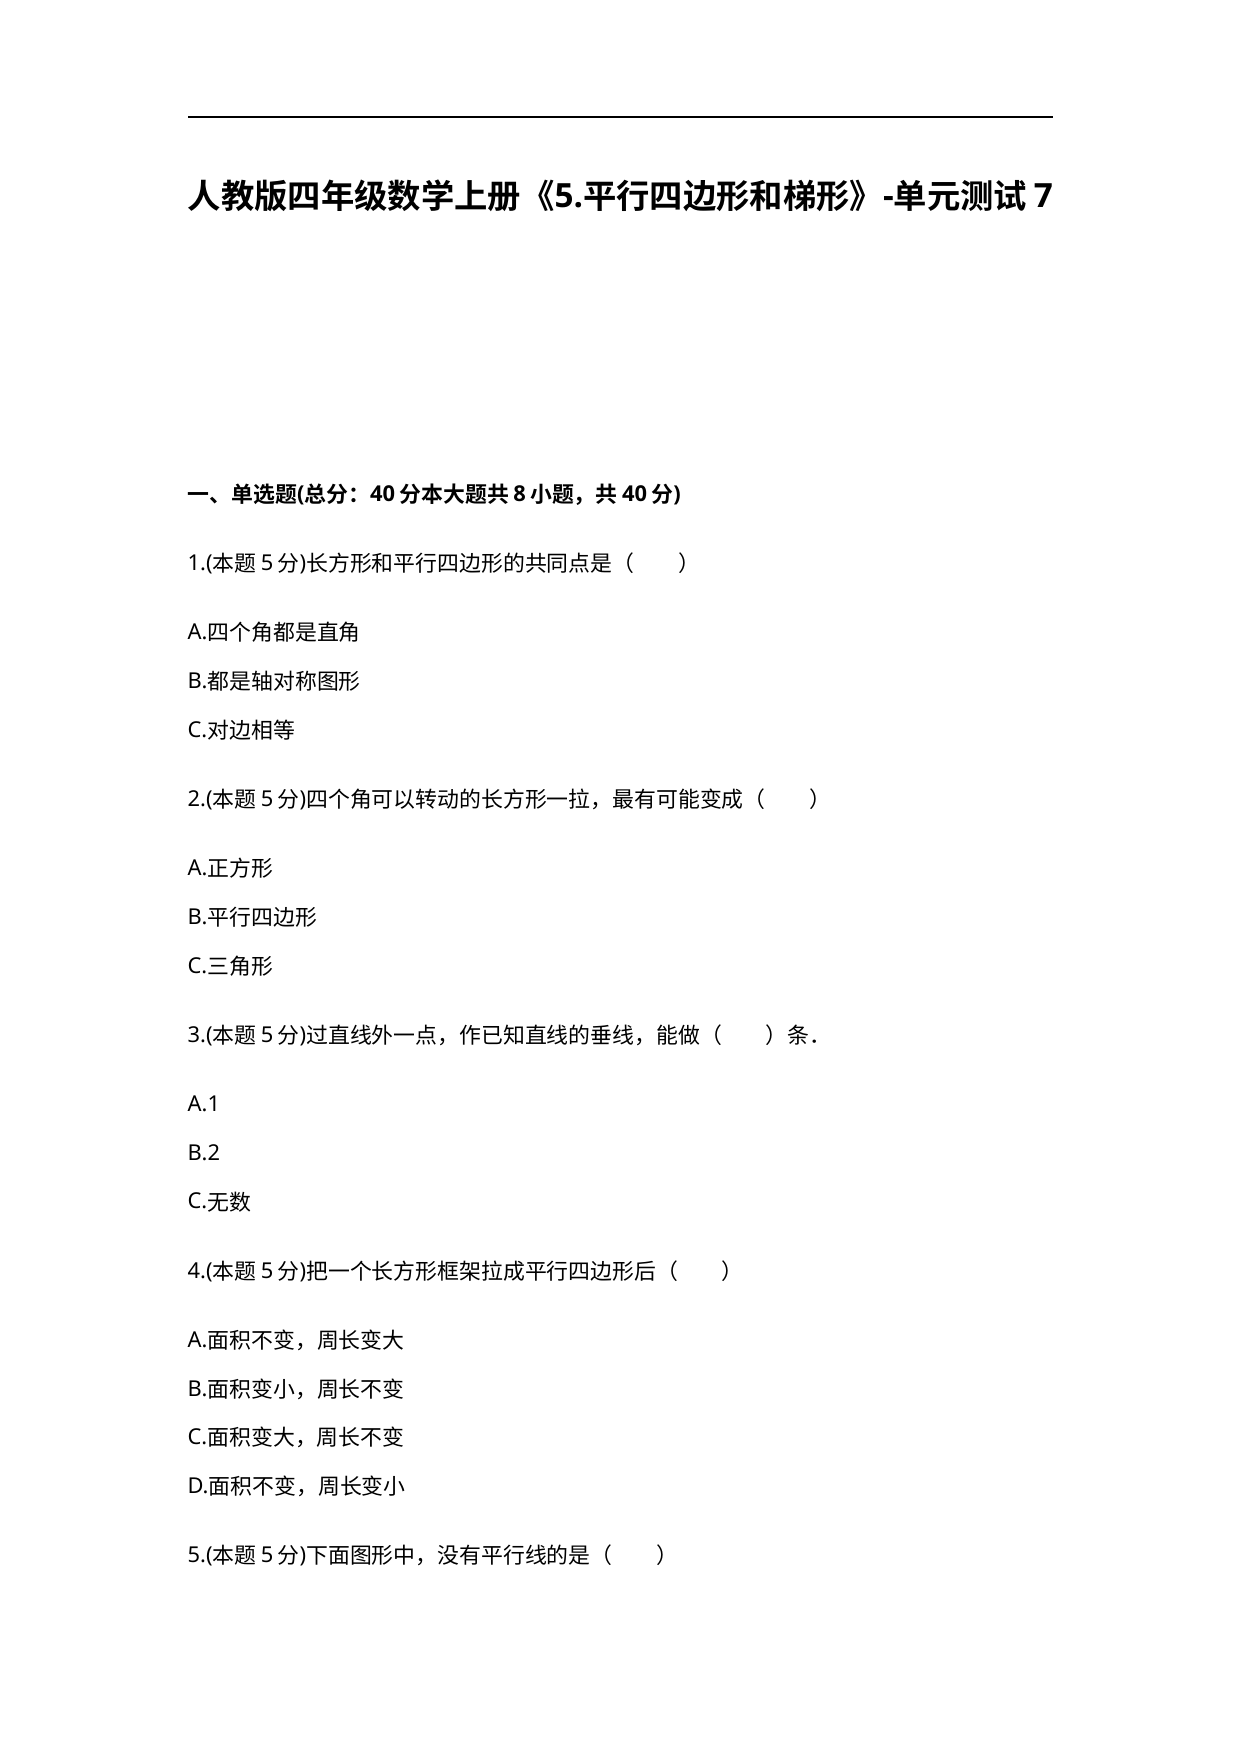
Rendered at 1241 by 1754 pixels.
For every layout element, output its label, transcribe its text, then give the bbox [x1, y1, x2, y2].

text A.面积不变，周长变大 B.面积变小，周长不变 C.面积变大，周长不变 D.面积不变，周长变小 [187, 1322, 1053, 1501]
text 4.(本题5分)把一个长方形框架拉成平行四边形后（ ） [187, 1253, 1053, 1286]
text A.四个角都是直角 B.都是轴对称图形 C.对边相等 [187, 615, 1053, 745]
text 3.(本题5分)过直线外一点，作已知直线的垂线，能做（ ）条． [187, 1017, 1053, 1050]
text A.正方形 B.平行四边形 C.三角形 [187, 851, 1053, 981]
text 一、单选题(总分：40分本大题共8小题，共40分) [187, 477, 1053, 509]
text 人教版四年级数学上册《5.平行四边形和梯形》-单元测试7 [187, 162, 1053, 227]
text 5.(本题5分)下面图形中，没有平行线的是（ ） [187, 1538, 1053, 1570]
text 1.(本题5分)长方形和平行四边形的共同点是（ ） [187, 546, 1053, 578]
text 2.(本题5分)四个角可以转动的长方形一拉，最有可能变成（ ） [187, 782, 1053, 814]
text A.1 B.2 C.无数 [187, 1087, 1053, 1217]
